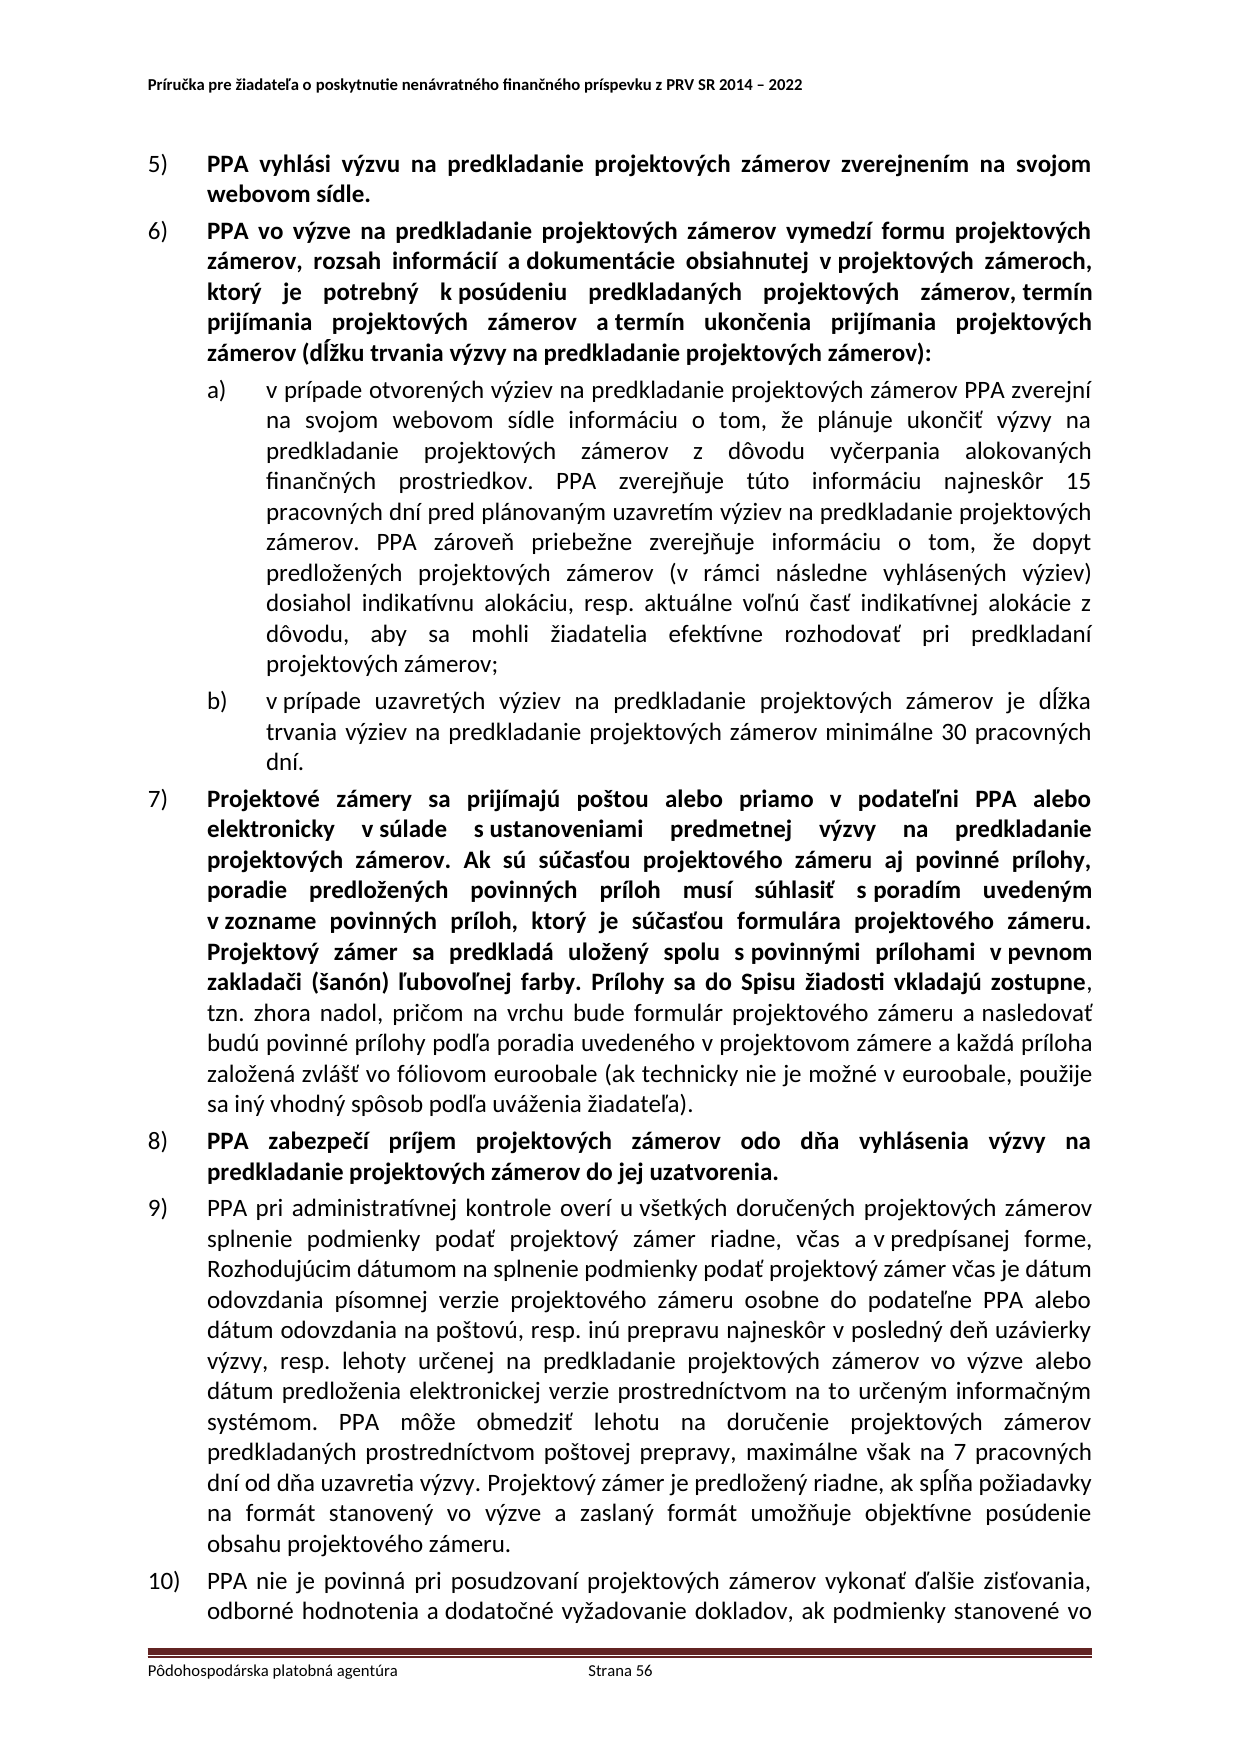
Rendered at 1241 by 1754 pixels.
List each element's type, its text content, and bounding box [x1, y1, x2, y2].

list PPA pri administratívnej kontrole overí u všetkých doručených projektových zámerov splnenie podmienky podať projektový zámer riadne, včas a v predpísanej forme, Rozhodujúcim dátumom na splnenie podmienky podať projektový zámer včas je dátum odovzdania písomnej verzie projektového zámeru osobne do podateľne PPA alebo dátum odovzdania na poštovú, resp. inú prepravu najneskôr v posledný deň uzávierky výzvy, resp. lehoty určenej na predkladanie projektových zámerov vo výzve alebo dátum predloženia elektronickej verzie prostredníctvom na to určeným informačným systémom. PPA môže obmedziť lehotu na doručenie projektových zámerov predkladaných prostredníctvom poštovej prepravy, maximálne však na 7 pracovných dní od dňa uzavretia výzvy. Projektový zámer je predložený riadne, ak spĺňa požiadavky na formát stanovený vo výzve a zaslaný formát umožňuje objektívne posúdenie obsahu projektového zámeru. [148, 1192, 1092, 1559]
list PPA zabezpečí príjem projektových zámerov odo dňa vyhlásenia výzvy na predkladanie projektových zámerov do jej uzatvorenia. [148, 1125, 1092, 1186]
list PPA vo výzve na predkladanie projektových zámerov vymedzí formu projektových zámerov, rozsah informácií a dokumentácie obsiahnutej v projektových zámeroch, ktorý je potrebný k posúdeniu predkladaných projektových zámerov, termín prijímania projektových zámerov a termín ukončenia prijímania projektových zámerov (dĺžku trvania výzvy na predkladanie projektových zámerov): [148, 215, 1092, 368]
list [148, 1565, 1092, 1626]
list PPA vyhlási výzvu na predkladanie projektových zámerov zverejnením na svojom webovom sídle. [148, 148, 1092, 209]
list v prípade uzavretých výziev na predkladanie projektových zámerov je dĺžka trvania výziev na predkladanie projektových zámerov minimálne 30 pracovných dní. [207, 685, 1092, 777]
list Projektové zámery sa prijímajú poštou alebo priamo v podateľni PPA alebo elektronicky v súlade s ustanoveniami predmetnej výzvy na predkladanie projektových zámerov. Ak sú súčasťou projektového zámeru aj povinné prílohy, poradie predložených povinných príloh musí súhlasiť s poradím uvedeným v zozname povinných príloh, ktorý je súčasťou formulára projektového zámeru. Projektový zámer sa predkladá uložený spolu s povinnými prílohami v pevnom zakladači (šanón) ľubovoľnej farby. Prílohy sa do Spisu žiadosti vkladajú zostupne, tzn. zhora nadol, pričom na vrchu bude formulár projektového zámeru a nasledovať budú povinné prílohy podľa poradia uvedeného v projektovom zámere a každá príloha založená zvlášť vo fóliovom euroobale (ak technicky nie je možné v euroobale, použije sa iný vhodný spôsob podľa uváženia žiadateľa). [148, 783, 1092, 1119]
list v prípade otvorených výziev na predkladanie projektových zámerov PPA zverejní na svojom webovom sídle informáciu o tom, že plánuje ukončiť výzvy na predkladanie projektových zámerov z dôvodu vyčerpania alokovaných finančných prostriedkov. PPA zverejňuje túto informáciu najneskôr 15 pracovných dní pred plánovaným uzavretím výziev na predkladanie projektových zámerov. PPA zároveň priebežne zverejňuje informáciu o tom, že dopyt predložených projektových zámerov (v rámci následne vyhlásených výziev) dosiahol indikatívnu alokáciu, resp. aktuálne voľnú časť indikatívnej alokácie z dôvodu, aby sa mohli žiadatelia efektívne rozhodovať pri predkladaní projektových zámerov; [207, 374, 1092, 679]
